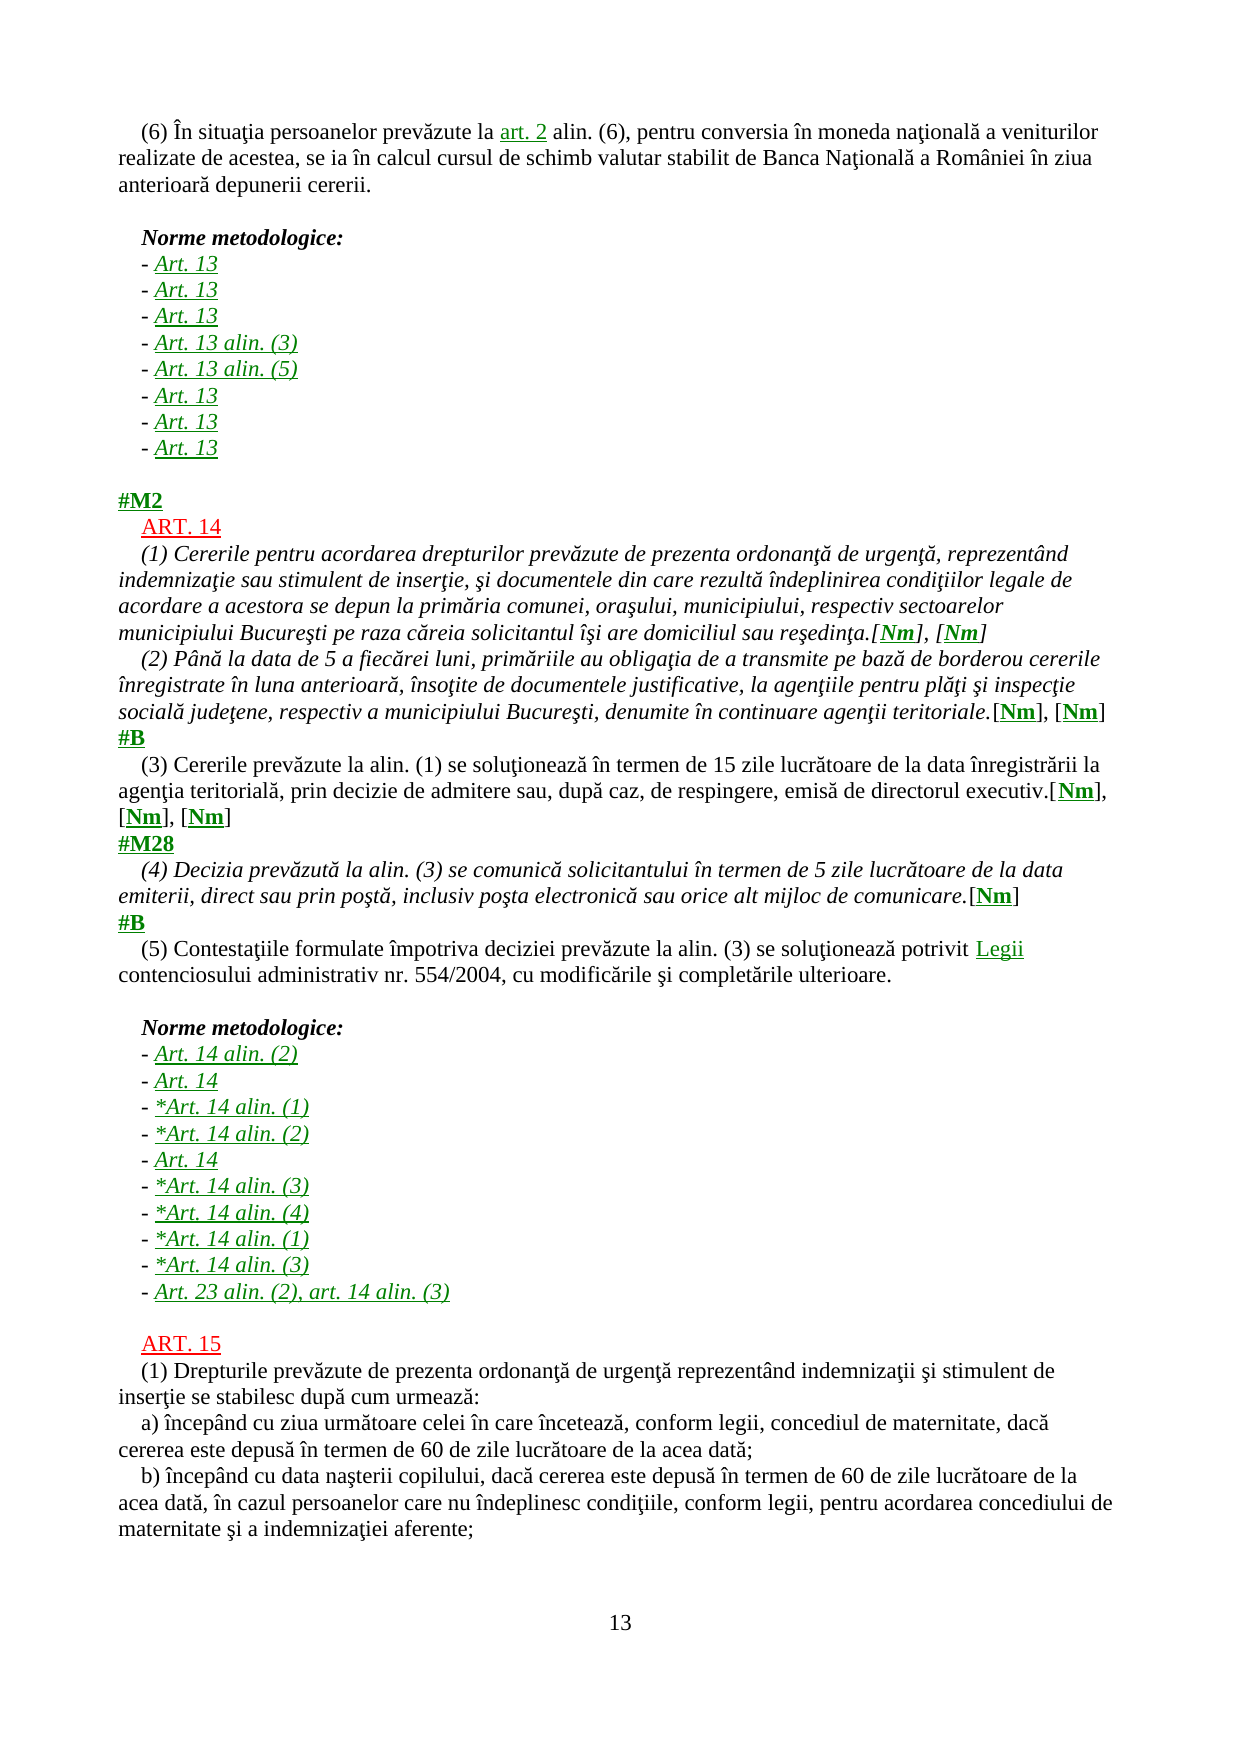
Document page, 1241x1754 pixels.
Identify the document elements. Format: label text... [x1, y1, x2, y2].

text Norme metodologice: [118, 223, 1122, 250]
text - Art. 14 [118, 1067, 1122, 1093]
text - Art. 13 [118, 408, 1122, 434]
text - Art. 23 alin. (2), art. 14 alin. (3) [118, 1278, 1122, 1304]
text - *Art. 14 alin. (4) [118, 1199, 1122, 1225]
text (4) Decizia prevăzută la alin. (3) se comunică solicitantului în termen de 5 zile lucrătoare de la data emiterii, direct sau prin poştă, inclusiv poşta electronică sau orice alt mijloc de comunicare.[Nm] [118, 856, 1122, 909]
text - Art. 13 [118, 303, 1122, 329]
text (2) Până la data de 5 a fiecărei luni, primăriile au obligaţia de a transmite pe bază de borderou cererile înregistrate în luna anterioară, însoţite de documentele justificative, la agenţiile pentru plăţi şi inspecţie socială judeţene, respectiv a municipiului Bucureşti, denumite în continuare agenţii teritoriale.[Nm], [Nm] [118, 645, 1122, 724]
text ART. 14 [118, 513, 1122, 540]
text - Art. 13 [118, 382, 1122, 408]
text #B [118, 909, 1122, 935]
text ART. 15 [118, 1330, 1122, 1357]
text Norme metodologice: [118, 1014, 1122, 1041]
text #M2 [118, 487, 1122, 513]
text #M28 [118, 830, 1122, 856]
text (6) În situaţia persoanelor prevăzute la art. 2 alin. (6), pentru conversia în moneda naţională a veniturilor realizate de acestea, se ia în calcul cursul de schimb valutar stabilit de Banca Naţională a României în ziua anterioară depunerii cererii. [118, 118, 1122, 197]
text a) începând cu ziua următoare celei în care încetează, conform legii, concediul de maternitate, dacă cererea este depusă în termen de 60 de zile lucrătoare de la acea dată; [118, 1409, 1122, 1462]
text - *Art. 14 alin. (2) [118, 1119, 1122, 1146]
text - Art. 13 alin. (3) [118, 329, 1122, 355]
text - *Art. 14 alin. (1) [118, 1093, 1122, 1119]
text #B [118, 724, 1122, 751]
text (3) Cererile prevăzute la alin. (1) se soluţionează în termen de 15 zile lucrătoare de la data înregistrării la agenţia teritorială, prin decizie de admitere sau, după caz, de respingere, emisă de directorul executiv.[Nm], [Nm], [Nm] [118, 751, 1122, 830]
text - *Art. 14 alin. (3) [118, 1251, 1122, 1278]
text (5) Contestaţiile formulate împotriva deciziei prevăzute la alin. (3) se soluţionează potrivit Legii contenciosului administrativ nr. 554/2004, cu modificările şi completările ulterioare. [118, 935, 1122, 988]
text - *Art. 14 alin. (1) [118, 1225, 1122, 1251]
text - *Art. 14 alin. (3) [118, 1172, 1122, 1199]
text - Art. 14 [118, 1146, 1122, 1172]
text - Art. 13 [118, 434, 1122, 461]
text - Art. 13 [118, 276, 1122, 303]
text - Art. 13 [118, 250, 1122, 276]
text - Art. 13 alin. (5) [118, 355, 1122, 382]
text (1) Drepturile prevăzute de prezenta ordonanţă de urgenţă reprezentând indemnizaţii şi stimulent de inserţie se stabilesc după cum urmează: [118, 1357, 1122, 1409]
text (1) Cererile pentru acordarea drepturilor prevăzute de prezenta ordonanţă de urgenţă, reprezentând indemnizaţie sau stimulent de inserţie, şi documentele din care rezultă îndeplinirea condiţiilor legale de acordare a acestora se depun la primăria comunei, oraşului, municipiului, respectiv sectoarelor municipiului Bucureşti pe raza căreia solicitantul îşi are domiciliul sau reşedinţa.[Nm], [Nm] [118, 540, 1122, 645]
text b) începând cu data naşterii copilului, dacă cererea este depusă în termen de 60 de zile lucrătoare de la acea dată, în cazul persoanelor care nu îndeplinesc condiţiile, conform legii, pentru acordarea concediului de maternitate şi a indemnizaţiei aferente; [118, 1462, 1122, 1541]
text - Art. 14 alin. (2) [118, 1041, 1122, 1067]
